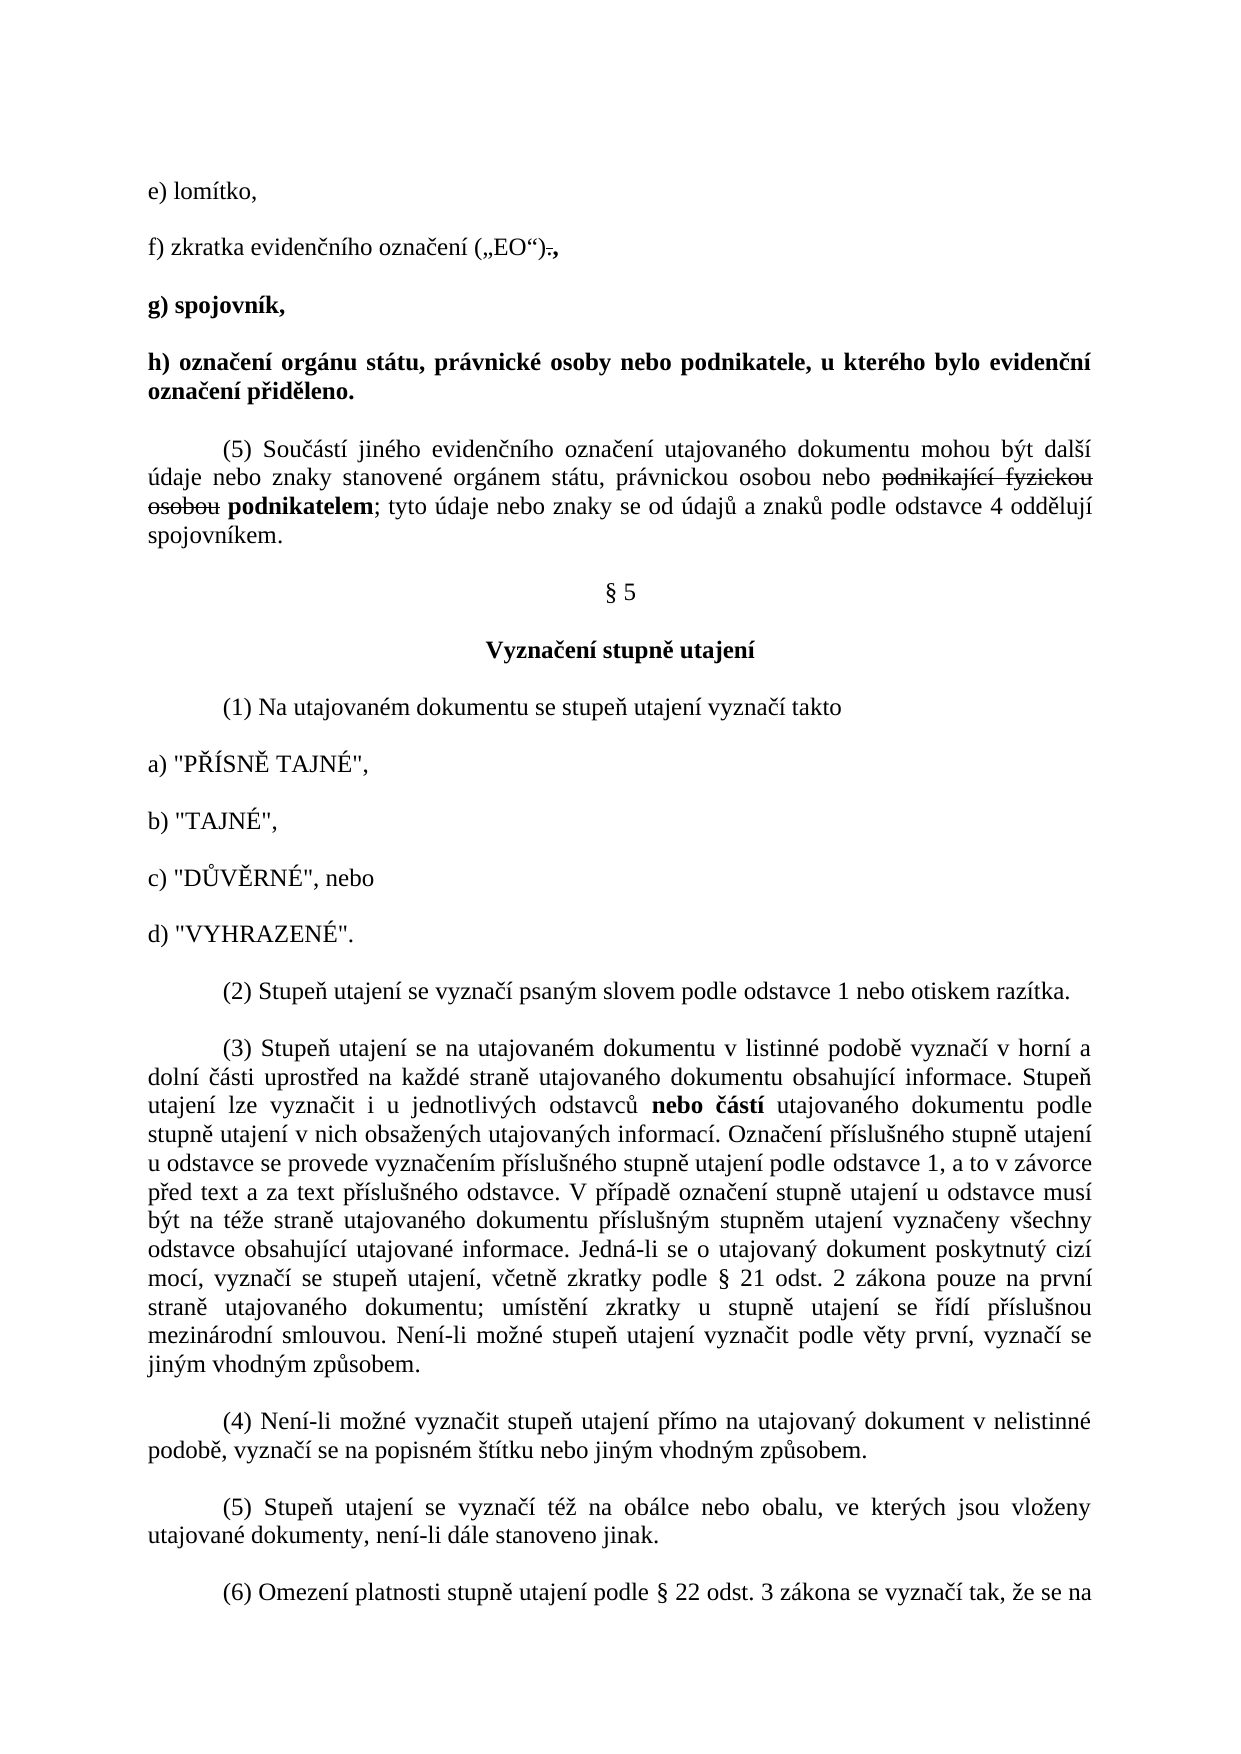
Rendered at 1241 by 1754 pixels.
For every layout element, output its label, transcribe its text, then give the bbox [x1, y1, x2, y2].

text (5) Součástí jiného evidenčního označení utajovaného dokumentu mohou být další údaje nebo znaky stanovené orgánem státu, právnickou osobou nebo podnikající fyzickou osobou podnikatelem; tyto údaje nebo znaky se od údajů a znaků podle odstavce 4 oddělují spojovníkem. [148, 434, 1092, 549]
text a) "PŘÍSNĚ TAJNÉ", [148, 749, 1092, 778]
text Vyznačení stupně utajení [148, 635, 1092, 664]
text h) označení orgánu státu, právnické osoby nebo podnikatele, u kterého bylo evidenční označení přiděleno. [148, 347, 1092, 405]
text (1) Na utajovaném dokumentu se stupeň utajení vyznačí takto [148, 692, 1092, 721]
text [148, 1577, 1092, 1606]
text § 5 [148, 577, 1092, 606]
text (5) Stupeň utajení se vyznačí též na obálce nebo obalu, ve kterých jsou vloženy utajované dokumenty, není-li dále stanoveno jinak. [148, 1492, 1092, 1549]
text (2) Stupeň utajení se vyznačí psaným slovem podle odstavce 1 nebo otiskem razítka. [148, 976, 1092, 1005]
text f) zkratka evidenčního označení („EO“)., [148, 232, 1092, 261]
text (4) Není-li možné vyznačit stupeň utajení přímo na utajovaný dokument v nelistinné podobě, vyznačí se na popisném štítku nebo jiným vhodným způsobem. [148, 1406, 1092, 1464]
text (3) Stupeň utajení se na utajovaném dokumentu v listinné podobě vyznačí v horní a dolní části uprostřed na každé straně utajovaného dokumentu obsahující informace. Stupeň utajení lze vyznačit i u jednotlivých odstavců nebo částí utajovaného dokumentu podle stupně utajení v nich obsažených utajovaných informací. Označení příslušného stupně utajení u odstavce se provede vyznačením příslušného stupně utajení podle odstavce 1, a to v závorce před text a za text příslušného odstavce. V případě označení stupně utajení u odstavce musí být na téže straně utajovaného dokumentu příslušným stupněm utajení vyznačeny všechny odstavce obsahující utajované informace. Jedná-li se o utajovaný dokument poskytnutý cizí mocí, vyznačí se stupeň utajení, včetně zkratky podle § 21 odst. 2 zákona pouze na první straně utajovaného dokumentu; umístění zkratky u stupně utajení se řídí příslušnou mezinárodní smlouvou. Není-li možné stupeň utajení vyznačit podle věty první, vyznačí se jiným vhodným způsobem. [148, 1033, 1092, 1378]
text g) spojovník, [148, 290, 1092, 319]
text c) "DŮVĚRNÉ", nebo [148, 863, 1092, 892]
text d) "VYHRAZENÉ". [148, 919, 1092, 948]
text b) "TAJNÉ", [148, 806, 1092, 835]
text e) lomítko, [148, 176, 1092, 204]
